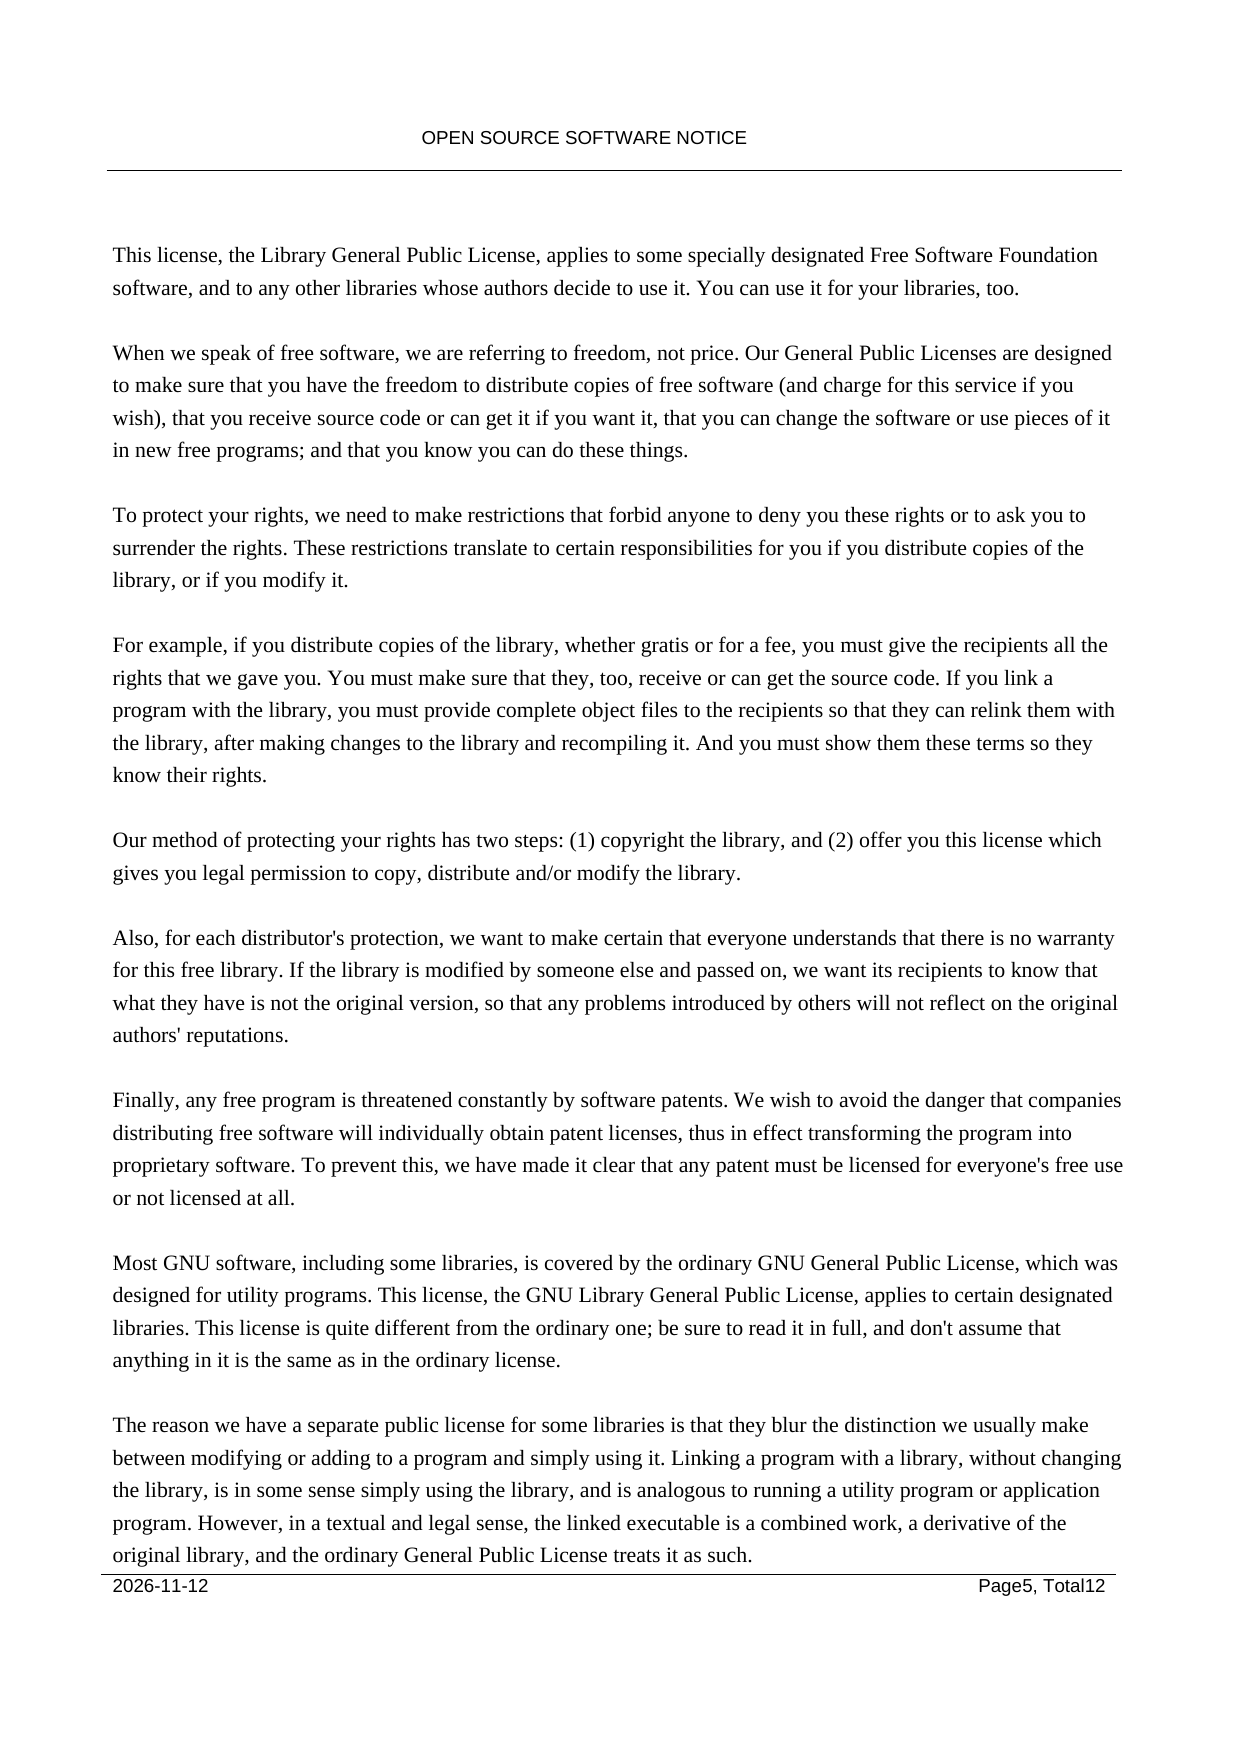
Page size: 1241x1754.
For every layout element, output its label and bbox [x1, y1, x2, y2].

text [112, 206, 1128, 1571]
